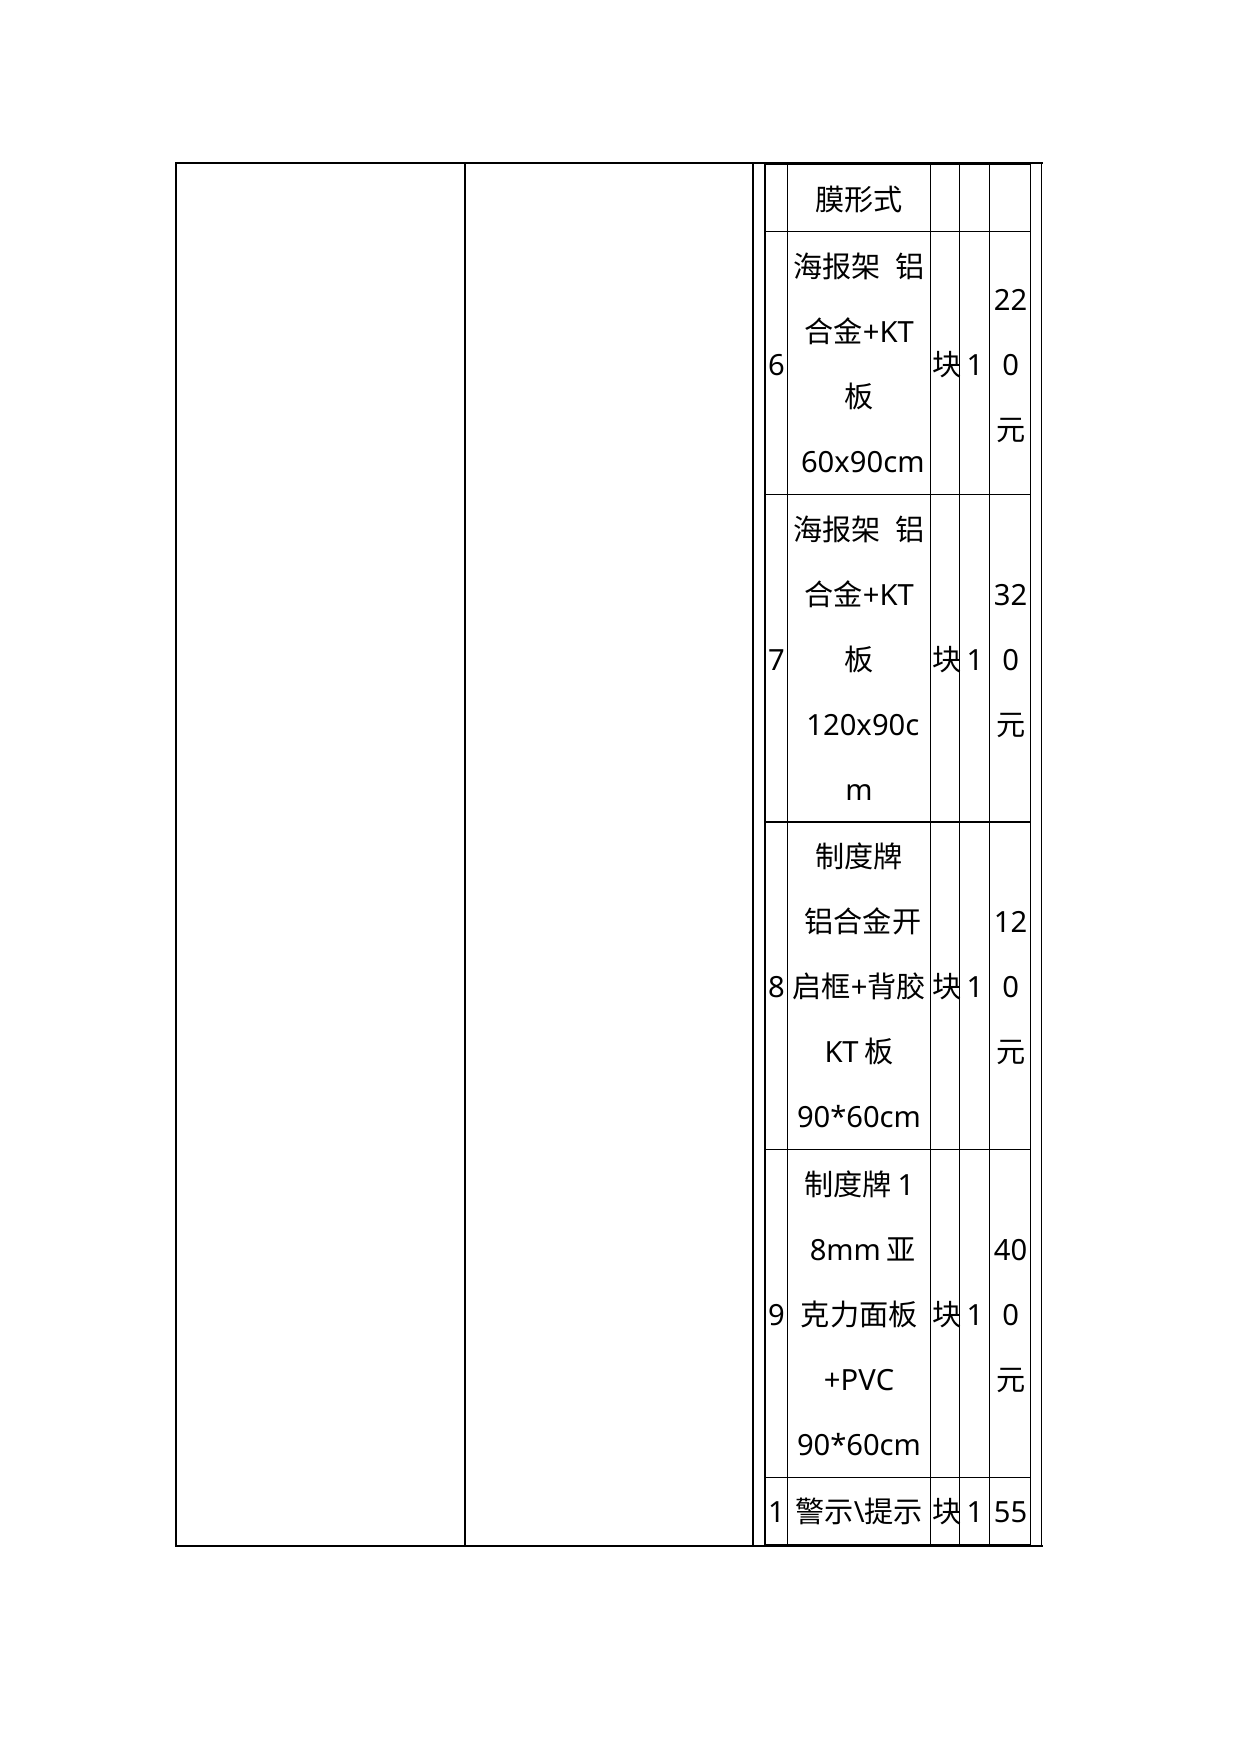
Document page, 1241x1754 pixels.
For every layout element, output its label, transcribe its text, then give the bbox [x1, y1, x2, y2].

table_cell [931, 165, 959, 231]
table_cell 项目各分项金额包含设计费、制作费、运费、安装费。 [960, 1150, 989, 1477]
table_cell 项目各分项金额包含设计费、制作费、运费、安装费。 [990, 495, 1030, 821]
table_cell 项目各分项金额包含设计费、制作费、运费、安装费。 [931, 232, 959, 494]
table_cell [177, 164, 464, 1545]
table_cell 项目各分项金额包含设计费、制作费、运费、安装费。 [766, 823, 787, 1149]
table_cell 项目各分项金额包含设计费、制作费、运费、安装费。 [990, 1150, 1030, 1477]
table_cell 项目各分项金额包含设计费、制作费、运费、安装费。 [931, 1150, 959, 1477]
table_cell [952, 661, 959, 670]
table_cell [754, 164, 764, 1545]
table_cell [766, 165, 787, 231]
table_cell 项目各分项金额包含设计费、制作费、运费、安装费。 [960, 823, 989, 1149]
table_cell 项目各分项金额包含设计费、制作费、运费、安装费。 [990, 823, 1030, 1149]
table_cell 项目各分项金额包含设计费、制作费、运费、安装费。 [931, 823, 959, 1149]
table_cell 项目各分项金额包含设计费、制作费、运费、安装费。 [788, 232, 930, 494]
table_cell 1 [466, 164, 752, 1545]
table_cell 项目各分项金额包含设计费、制作费、运费、安装费。 [788, 823, 930, 1149]
table_cell 项目各分项金额包含设计费、制作费、运费、安装费。 [960, 495, 989, 821]
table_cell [766, 1478, 787, 1544]
table_cell 项目各分项金额包含设计费、制作费、运费、安装费。 [788, 495, 930, 821]
table_cell 项目各分项金额包含设计费、制作费、运费、安装费。 [766, 495, 787, 821]
table_cell 项目各分项金额包含设计费、制作费、运费、安装费。 [788, 1150, 930, 1477]
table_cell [788, 165, 930, 231]
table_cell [960, 165, 989, 231]
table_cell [990, 165, 1030, 231]
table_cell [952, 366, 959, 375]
table_cell 项目各分项金额包含设计费、制作费、运费、安装费。 [766, 1150, 787, 1477]
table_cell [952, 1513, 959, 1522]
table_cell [788, 1478, 930, 1544]
table_cell 项目各分项金额包含设计费、制作费、运费、安装费。 [766, 232, 787, 494]
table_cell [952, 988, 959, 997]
table_cell 项目各分项金额包含设计费、制作费、运费、安装费。 [990, 232, 1030, 494]
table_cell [931, 1478, 959, 1544]
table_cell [960, 1478, 989, 1544]
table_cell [1031, 164, 1041, 1545]
table_cell 项目各分项金额包含设计费、制作费、运费、安装费。 [960, 232, 989, 494]
table_cell 项目各分项金额包含设计费、制作费、运费、安装费。 [931, 495, 959, 821]
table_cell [990, 1478, 1030, 1544]
